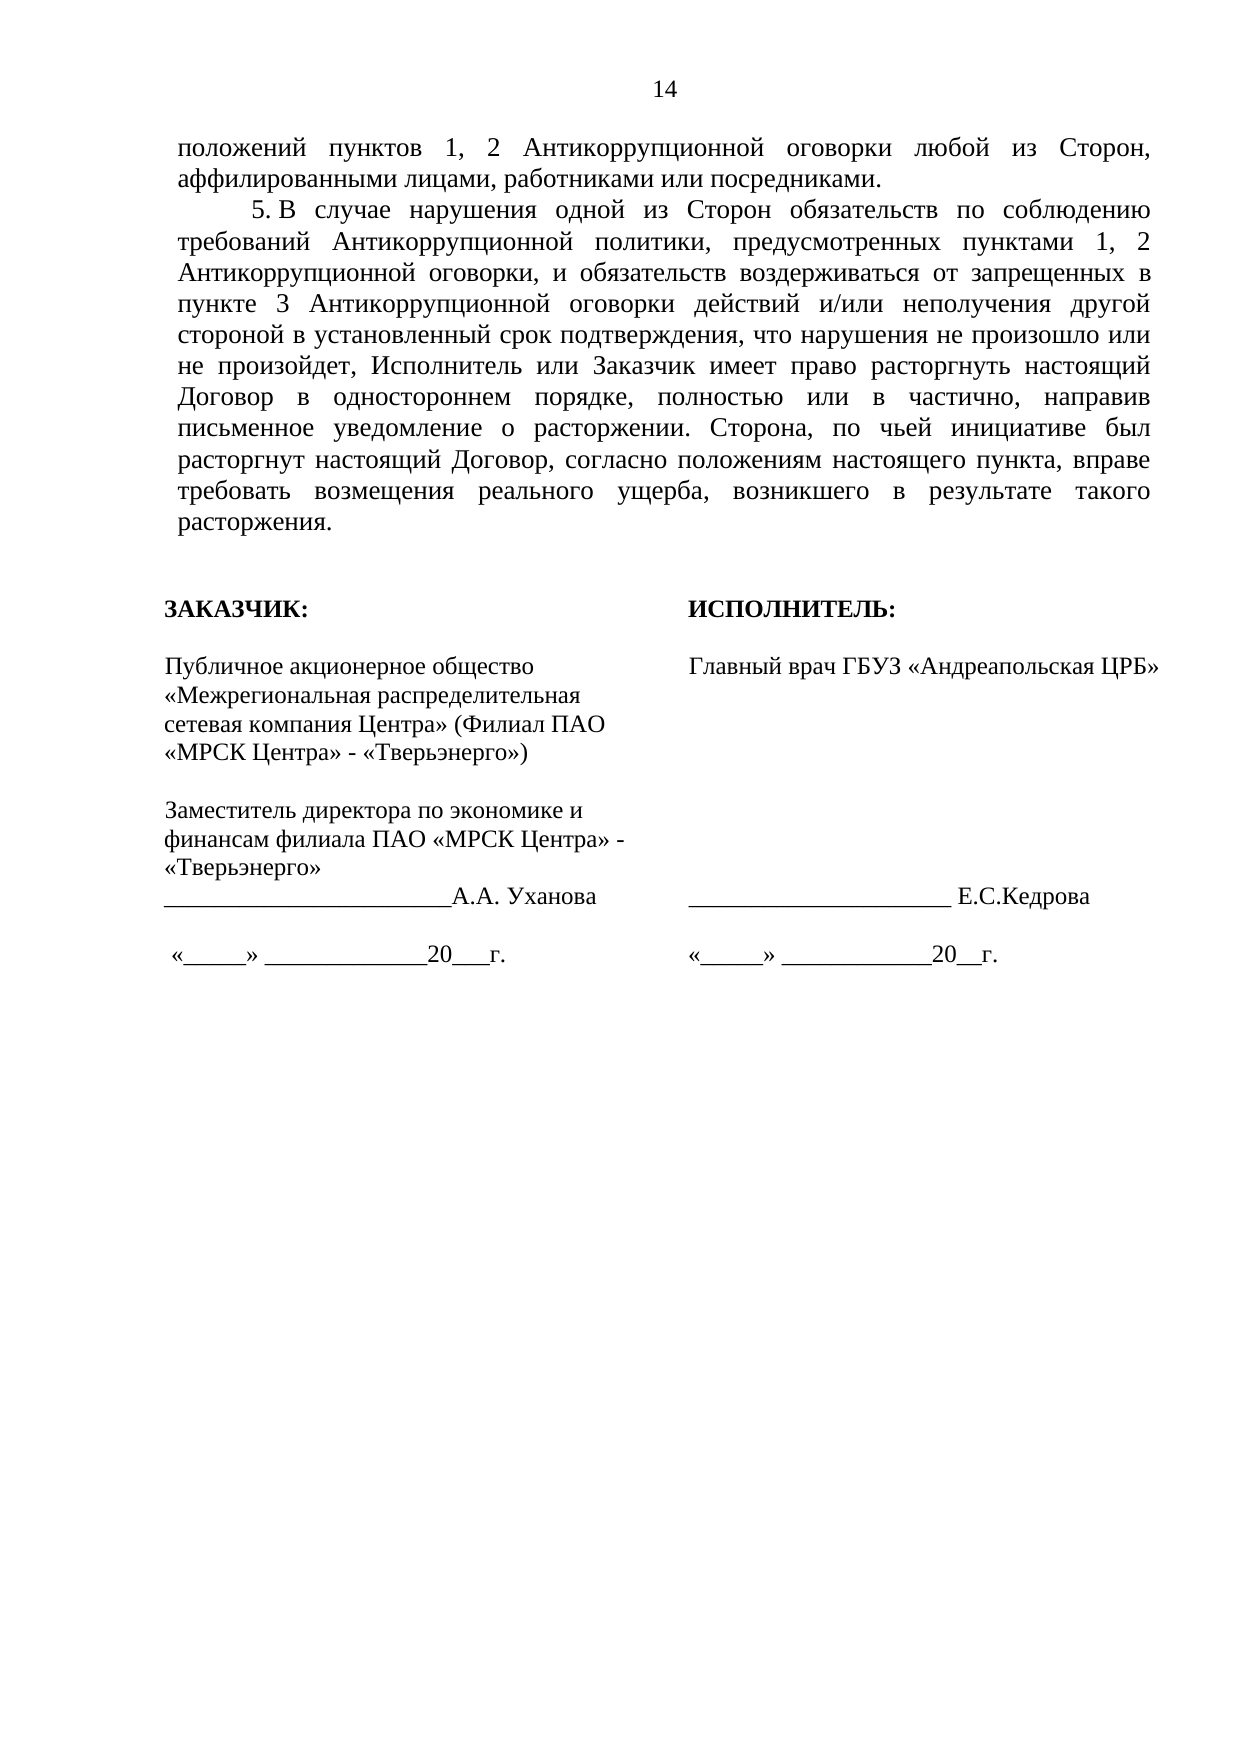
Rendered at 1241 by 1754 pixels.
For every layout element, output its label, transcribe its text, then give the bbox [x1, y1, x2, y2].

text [177, 131, 1152, 193]
table_header ИСПОЛНИТЕЛЬ: Главный врач ГБУЗ «Андреапольская ЦРБ» _____________________ Е.С.Кедрова «_____» ____________20__г. [677, 594, 1176, 967]
text 5. В случае нарушения одной из Сторон обязательств по соблюдению требований Антикоррупционной политики, предусмотренных пунктами 1, 2 Антикоррупционной оговорки, и обязательств воздерживаться от запрещенных в пункте 3 Антикоррупционной оговорки действий и/или неполучения другой стороной в установленный срок подтверждения, что нарушения не произошло или не произойдет, Исполнитель или Заказчик имеет право расторгнуть настоящий Договор в одностороннем порядке, полностью или в частично, направив письменное уведомление о расторжении. Сторона, по чьей инициативе был расторгнут настоящий Договор, согласно положениям настоящего пункта, вправе требовать возмещения реального ущерба, возникшего в результате такого расторжения. [177, 193, 1152, 536]
table_header ЗАКАЗЧИК: Публичное акционерное общество «Межрегиональная распределительная сетевая компания Центра» (Филиал ПАО «МРСК Центра» - «Тверьэнерго») Заместитель директора по экономике и финансам филиала ПАО «МРСК Центра» - «Тверьэнерго» _______________________А.А. Уханова «_____» _____________20___г. [153, 594, 677, 967]
